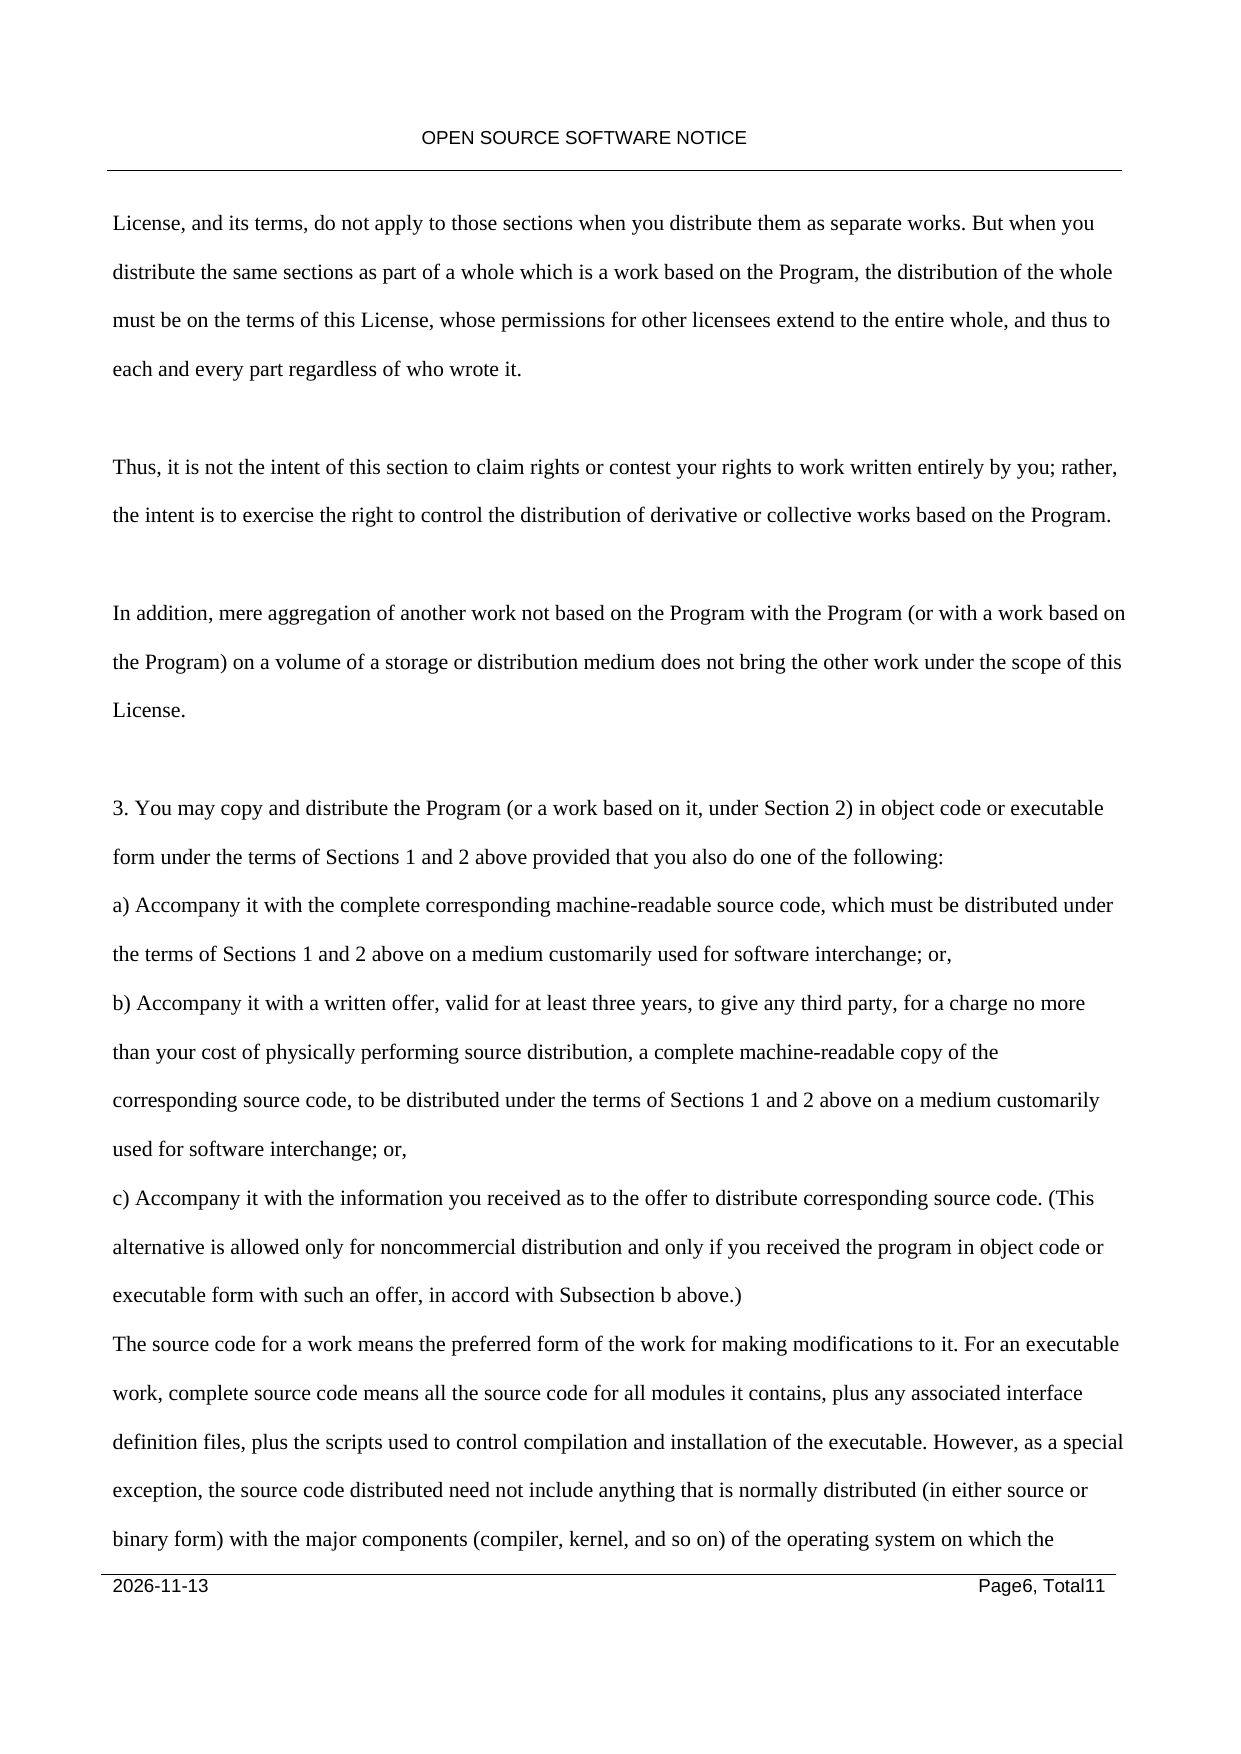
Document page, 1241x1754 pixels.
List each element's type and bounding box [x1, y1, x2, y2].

text [112, 206, 1128, 1555]
